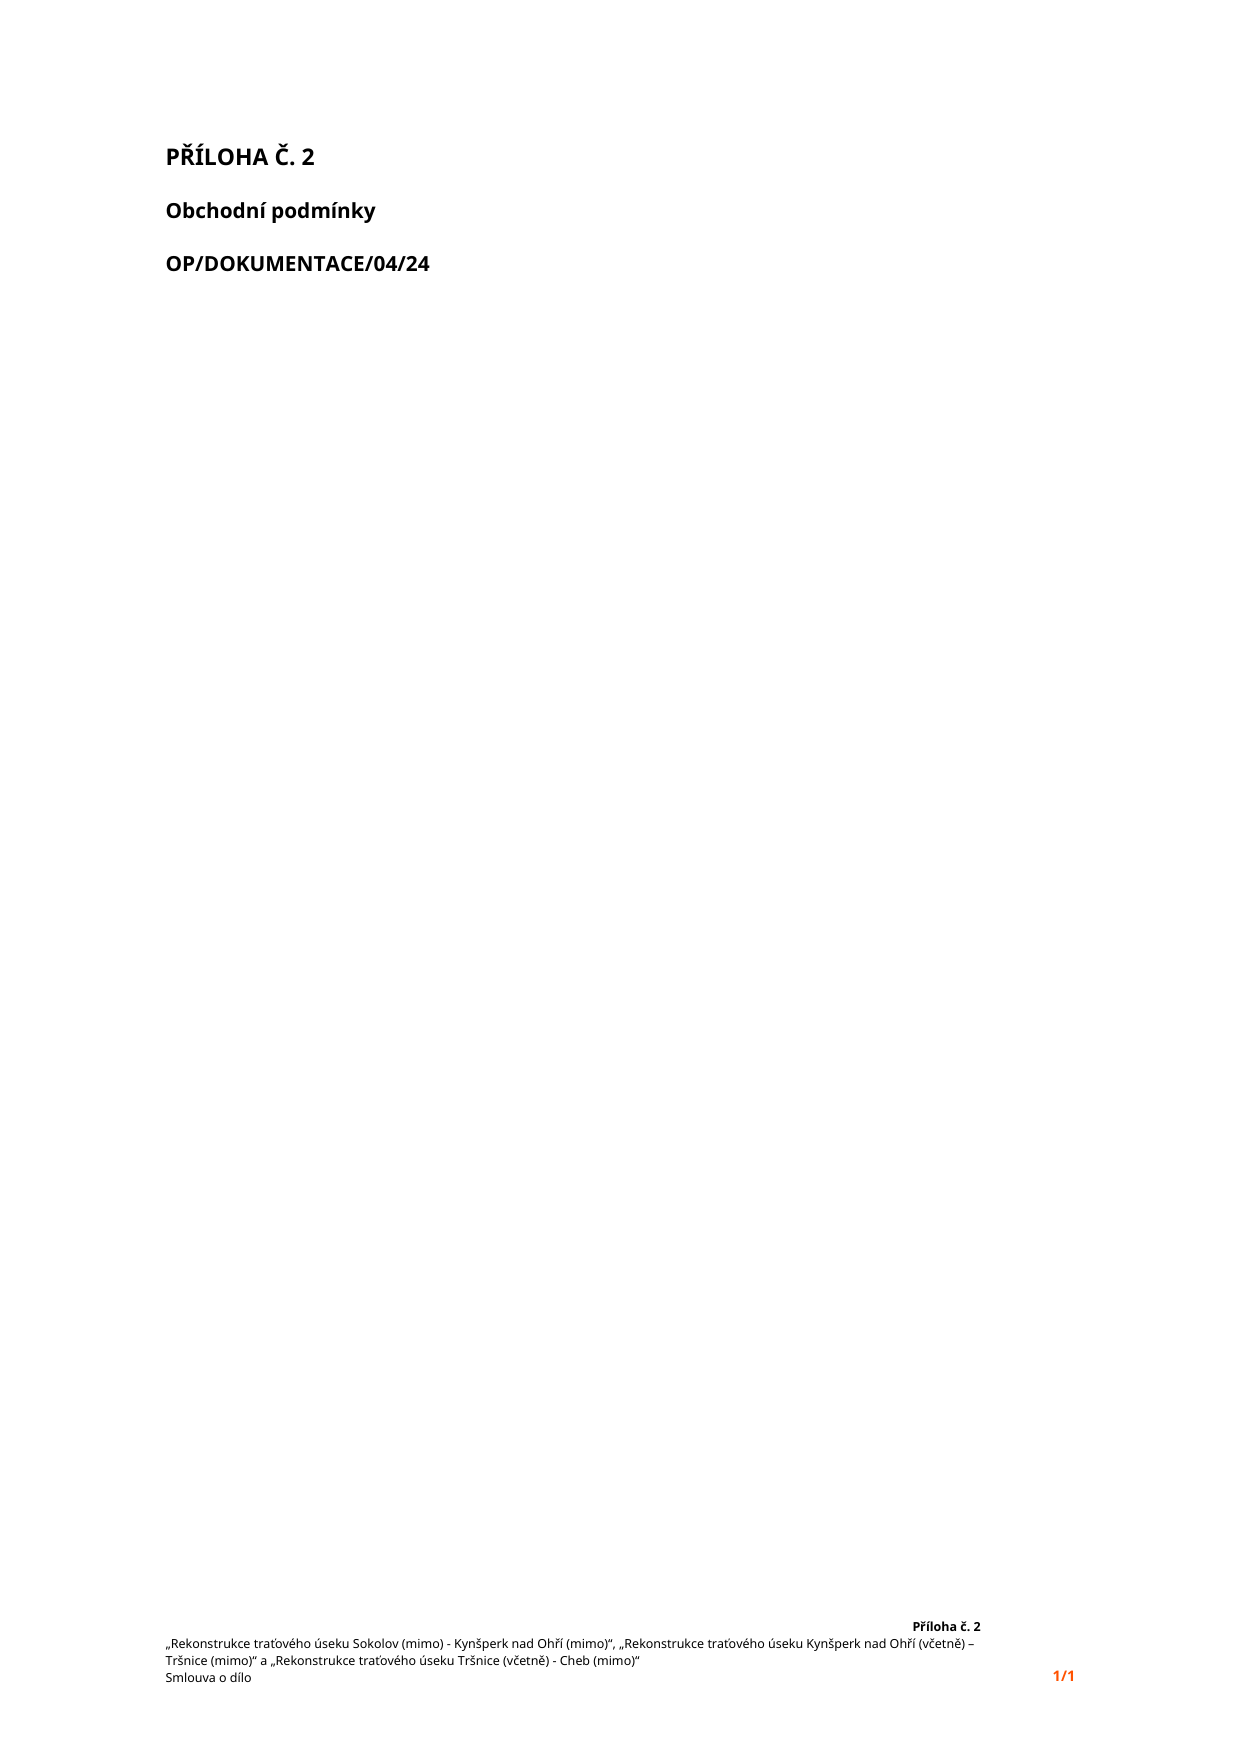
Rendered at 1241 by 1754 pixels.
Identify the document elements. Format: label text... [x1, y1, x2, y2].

text Příloha č. 2 [165, 141, 1075, 173]
text Obchodní podmínky [165, 197, 1075, 225]
text OP/DOKUMENTACE/04/24 [165, 249, 1075, 277]
